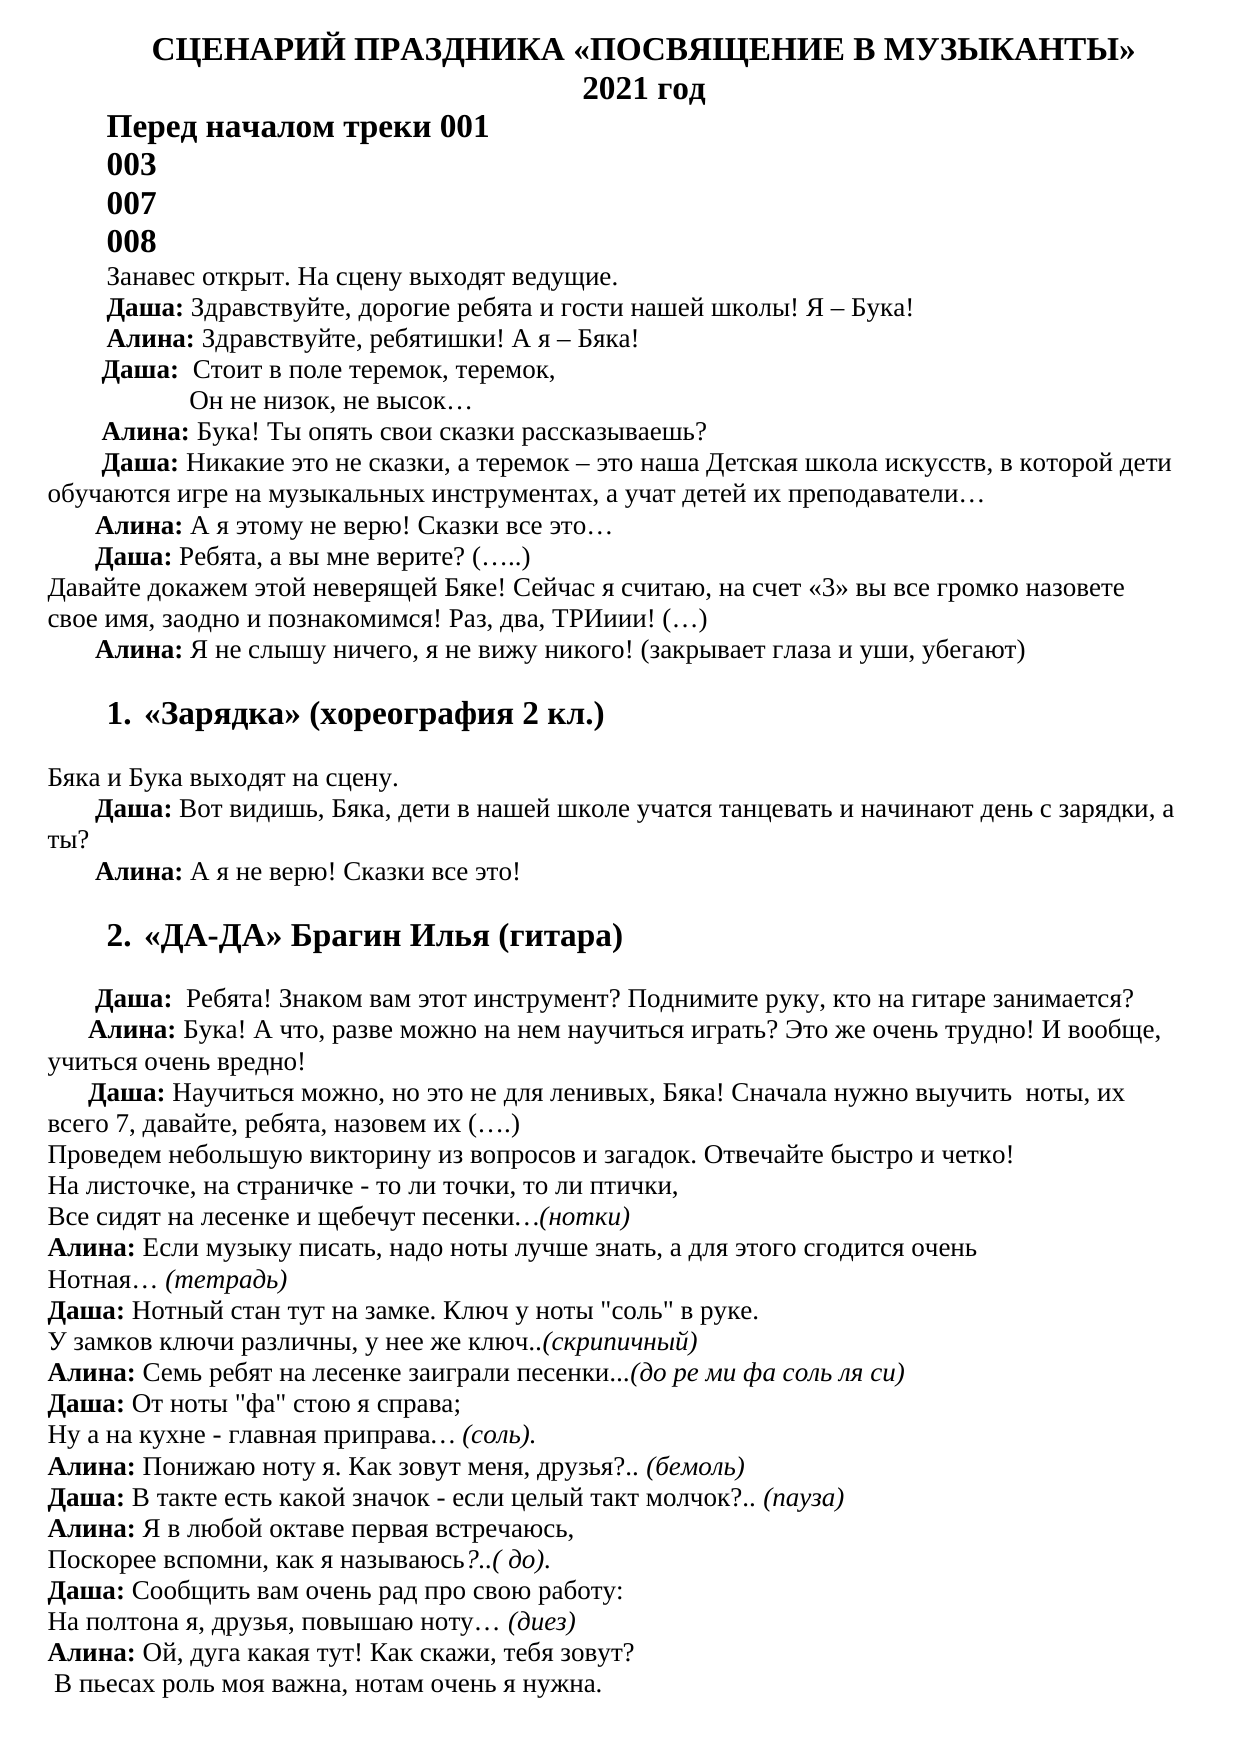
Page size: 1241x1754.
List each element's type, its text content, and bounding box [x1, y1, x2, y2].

text У замков ключи различны, у нее же ключ..(скрипичный) [47, 1325, 1181, 1356]
text Алина: Ой, дуга какая тут! Как скажи, тебя зовут? [47, 1636, 1181, 1668]
text Даша: Ребята, а вы мне верите? (…..) [47, 540, 1181, 571]
text Алина: Если музыку писать, надо ноты лучше знать, а для этого сгодится очень [47, 1232, 1181, 1263]
text Даша: Вот видишь, Бяка, дети в нашей школе учатся танцевать и начинают день с зарядки, а ты? [47, 792, 1181, 854]
text Поскорее вспомни, как я называюсь?..( до). [47, 1543, 1181, 1574]
text Алина: Бука! А что, разве можно на нем научиться играть? Это же очень трудно! И вообще, учиться очень вредно! [47, 1013, 1181, 1076]
text Алина: Бука! Ты опять свои сказки рассказываешь? [47, 415, 1181, 446]
text Занавес открыт. На сцену выходят ведущие. [106, 259, 1181, 291]
text Даша: Никакие это не сказки, а теремок – это наша Детская школа искусств, в которой дети обучаются игре на музыкальных инструментах, а учат детей их преподаватели… [47, 446, 1181, 509]
text Бяка и Бука выходят на сцену. [47, 761, 1181, 792]
text Проведем небольшую викторину из вопросов и загадок. Отвечайте быстро и четко! [47, 1138, 1181, 1169]
text СЦЕНАРИЙ ПРАЗДНИКА «ПОСВЯЩЕНИЕ В МУЗЫКАНТЫ» [106, 29, 1181, 68]
text Даша: Научиться можно, но это не для ленивых, Бяка! Сначала нужно выучить ноты, их всего 7, давайте, ребята, назовем их (….) [47, 1076, 1181, 1138]
text Все сидят на лесенке и щебечут песенки…(нотки) [47, 1200, 1181, 1232]
text 007 [106, 183, 1181, 221]
text В пьесах роль моя важна, нотам очень я нужна. [47, 1668, 1181, 1699]
text На полтона я, друзья, повышаю ноту… (диез) [47, 1605, 1181, 1636]
text Нотная… (тетрадь) [47, 1263, 1181, 1294]
text Даша: Нотный стан тут на замке. Ключ у ноты "соль" в руке. [47, 1294, 1181, 1325]
text Даша: В такте есть какой значок - если целый такт молчок?.. (пауза) [47, 1481, 1181, 1512]
text Давайте докажем этой неверящей Бяке! Сейчас я считаю, на счет «3» вы все громко назовете свое имя, заодно и познакомимся! Раз, два, ТРИиии! (…) [47, 571, 1181, 633]
list «Зарядка» (хореография 2 кл.) [106, 694, 1181, 732]
text 003 [106, 144, 1181, 183]
text Алина: Я в любой октаве первая встречаюсь, [47, 1512, 1181, 1543]
text 008 [106, 221, 1181, 259]
text Даша: Здравствуйте, дорогие ребята и гости нашей школы! Я – Бука! [106, 291, 1181, 322]
text Алина: А я не верю! Сказки все это! [47, 854, 1181, 886]
text Алина: Здравствуйте, ребятишки! А я – Бяка! [106, 322, 1181, 353]
text Он не низок, не высок… [47, 384, 1181, 415]
text Перед началом треки 001 [106, 106, 1181, 144]
text Алина: Семь ребят на лесенке заиграли песенки...(до ре ми фа соль ля си) [47, 1356, 1181, 1387]
text Ну а на кухне - главная приправа… (соль). [47, 1418, 1181, 1449]
text На листочке, на страничке - то ли точки, то ли птички, [47, 1169, 1181, 1200]
list «ДА-ДА» Брагин Илья (гитара) [106, 915, 1181, 953]
text Даша: Стоит в поле теремок, теремок, [47, 353, 1181, 384]
text 2021 год [106, 68, 1181, 106]
text Алина: Понижаю ноту я. Как зовут меня, друзья?.. (бемоль) [47, 1449, 1181, 1481]
text Даша: Ребята! Знаком вам этот инструмент? Поднимите руку, кто на гитаре занимается? [47, 982, 1181, 1013]
text Алина: А я этому не верю! Сказки все это… [47, 509, 1181, 540]
text Даша: От ноты "фа" стою я справа; [47, 1387, 1181, 1418]
text Даша: Сообщить вам очень рад про свою работу: [47, 1574, 1181, 1605]
text Алина: Я не слышу ничего, я не вижу никого! (закрывает глаза и уши, убегают) [47, 633, 1181, 664]
